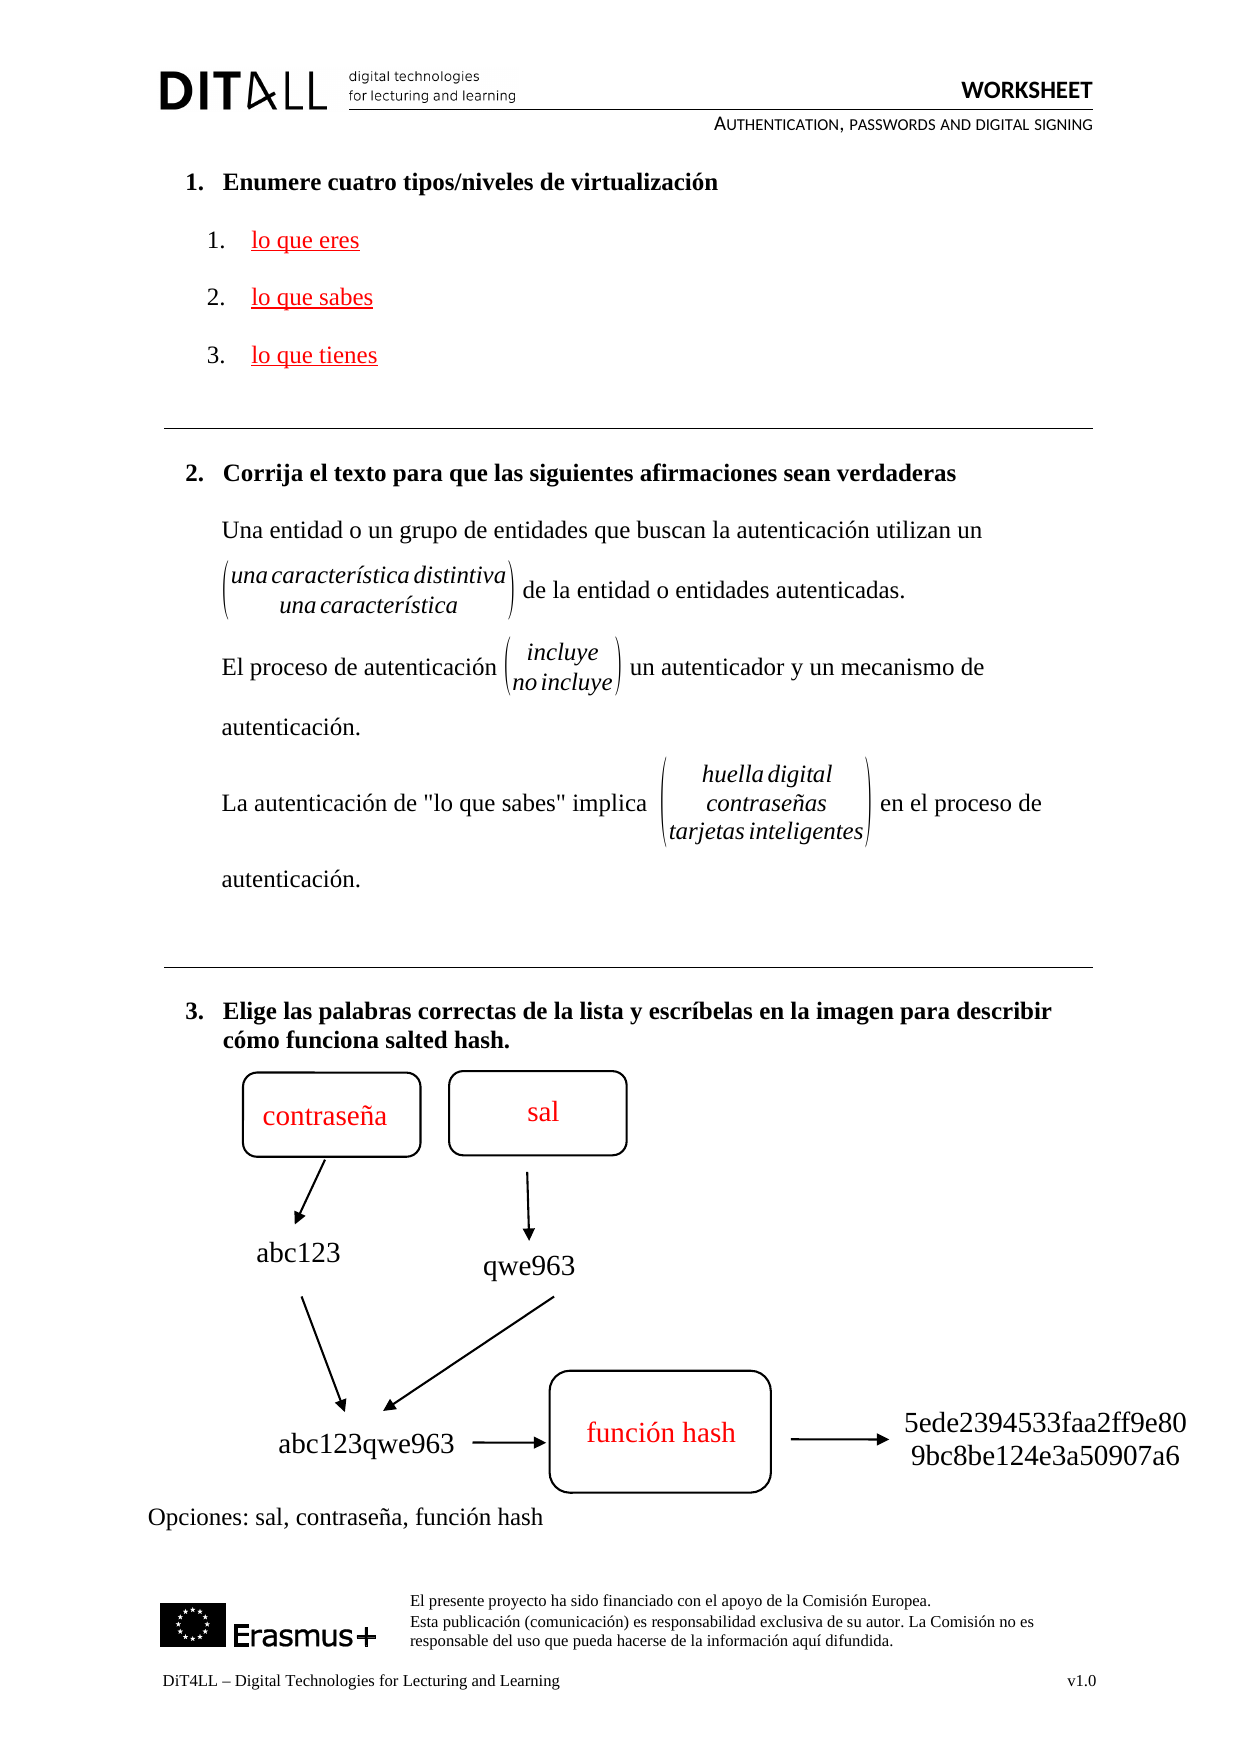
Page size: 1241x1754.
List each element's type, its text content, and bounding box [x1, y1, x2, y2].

text El proceso de autenticación un autenticador y un mecanismo de autenticación. [221, 636, 1093, 741]
text 1. lo que eres [207, 225, 1093, 254]
text 3. lo que tienes [207, 340, 1093, 369]
text Opciones: sal, contraseña, función hash [148, 1502, 1093, 1531]
text Una entidad o un grupo de entidades que buscan la autenticación utilizan un de la entidad o entidades autenticadas. [221, 516, 1093, 621]
text 2. lo que sabes [207, 282, 1093, 311]
text La autenticación de "lo que sabes" implica en el proceso de autenticación. [221, 755, 1093, 893]
picture [157, 67, 519, 112]
text Enumere cuatro tipos/niveles de virtualización [185, 167, 1093, 196]
text Elige las palabras correctas de la lista y escríbelas en la imagen para describir cómo funciona salted hash. [185, 996, 1093, 1054]
text Corrija el texto para que las siguientes afirmaciones sean verdaderas [185, 458, 1093, 487]
